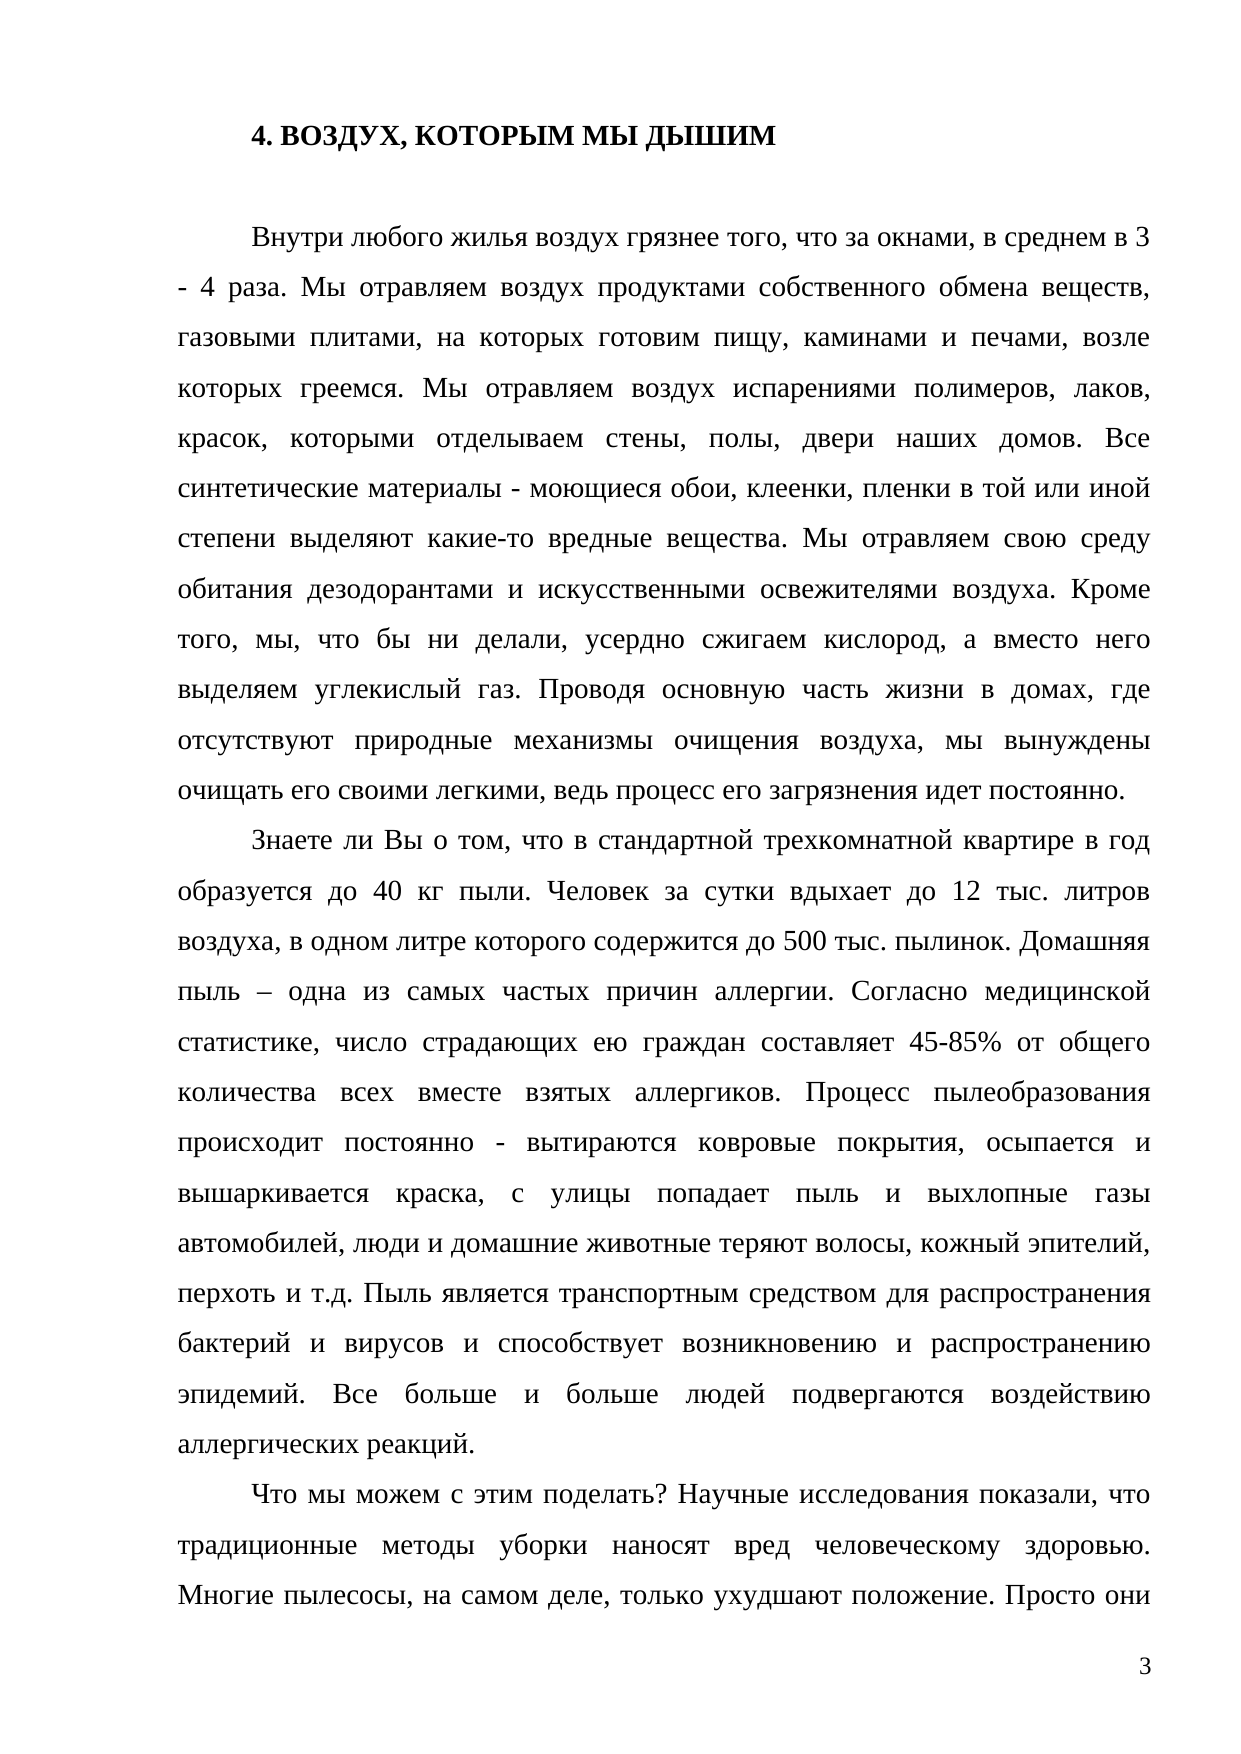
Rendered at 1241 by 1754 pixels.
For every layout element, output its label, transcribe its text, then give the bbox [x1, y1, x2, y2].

text 4. ВОЗДУХ, КОТОРЫМ МЫ ДЫШИМ [177, 118, 1152, 152]
text Знаете ли Вы о том, что в стандартной трехкомнатной квартире в год образуется до пыли. Человек за сутки вдыхает до 12 тыс. литров воздуха, в одном литре которого содержится до 500 тыс. пылинок. Домашняя пыль – одна из самых частых причин аллергии. Согласно медицинской статистике, число страдающих ею граждан составляет 45-85% от общего количества всех вместе взятых аллергиков. Процесс пылеобразования происходит постоянно - вытираются ковровые покрытия, осыпается и вышаркивается краска, с улицы попадает пыль и выхлопные газы автомобилей, люди и домашние животные теряют волосы, кожный эпителий, перхоть и т.д. Пыль является транспортным средством для распространения бактерий и вирусов и способствует возникновению и распространению эпидемий. Все больше и больше людей подвергаются воздействию аллергических реакций. [177, 822, 1152, 1460]
text Внутри любого жилья воздух грязнее того, что за окнами, в среднем в 3 - 4 раза. Мы отравляем воздух продуктами собственного обмена веществ, газовыми плитами, на которых готовим пищу, каминами и печами, возле которых греемся. Мы отравляем воздух испарениями полимеров, лаков, красок, которыми отделываем стены, полы, двери наших домов. Все синтетические материалы - моющиеся обои, клеенки, пленки в той или иной степени выделяют какие-то вредные вещества. Мы отравляем свою среду обитания дезодорантами и искусственными освежителями воздуха. Кроме того, мы, что бы ни делали, усердно сжигаем кислород, а вместо него выделяем углекислый газ. Проводя основную часть жизни в домах, где отсутствуют природные механизмы очищения воздуха, мы вынуждены очищать его своими легкими, ведь процесс его загрязнения идет постоянно. [177, 219, 1152, 806]
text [177, 1477, 1152, 1611]
